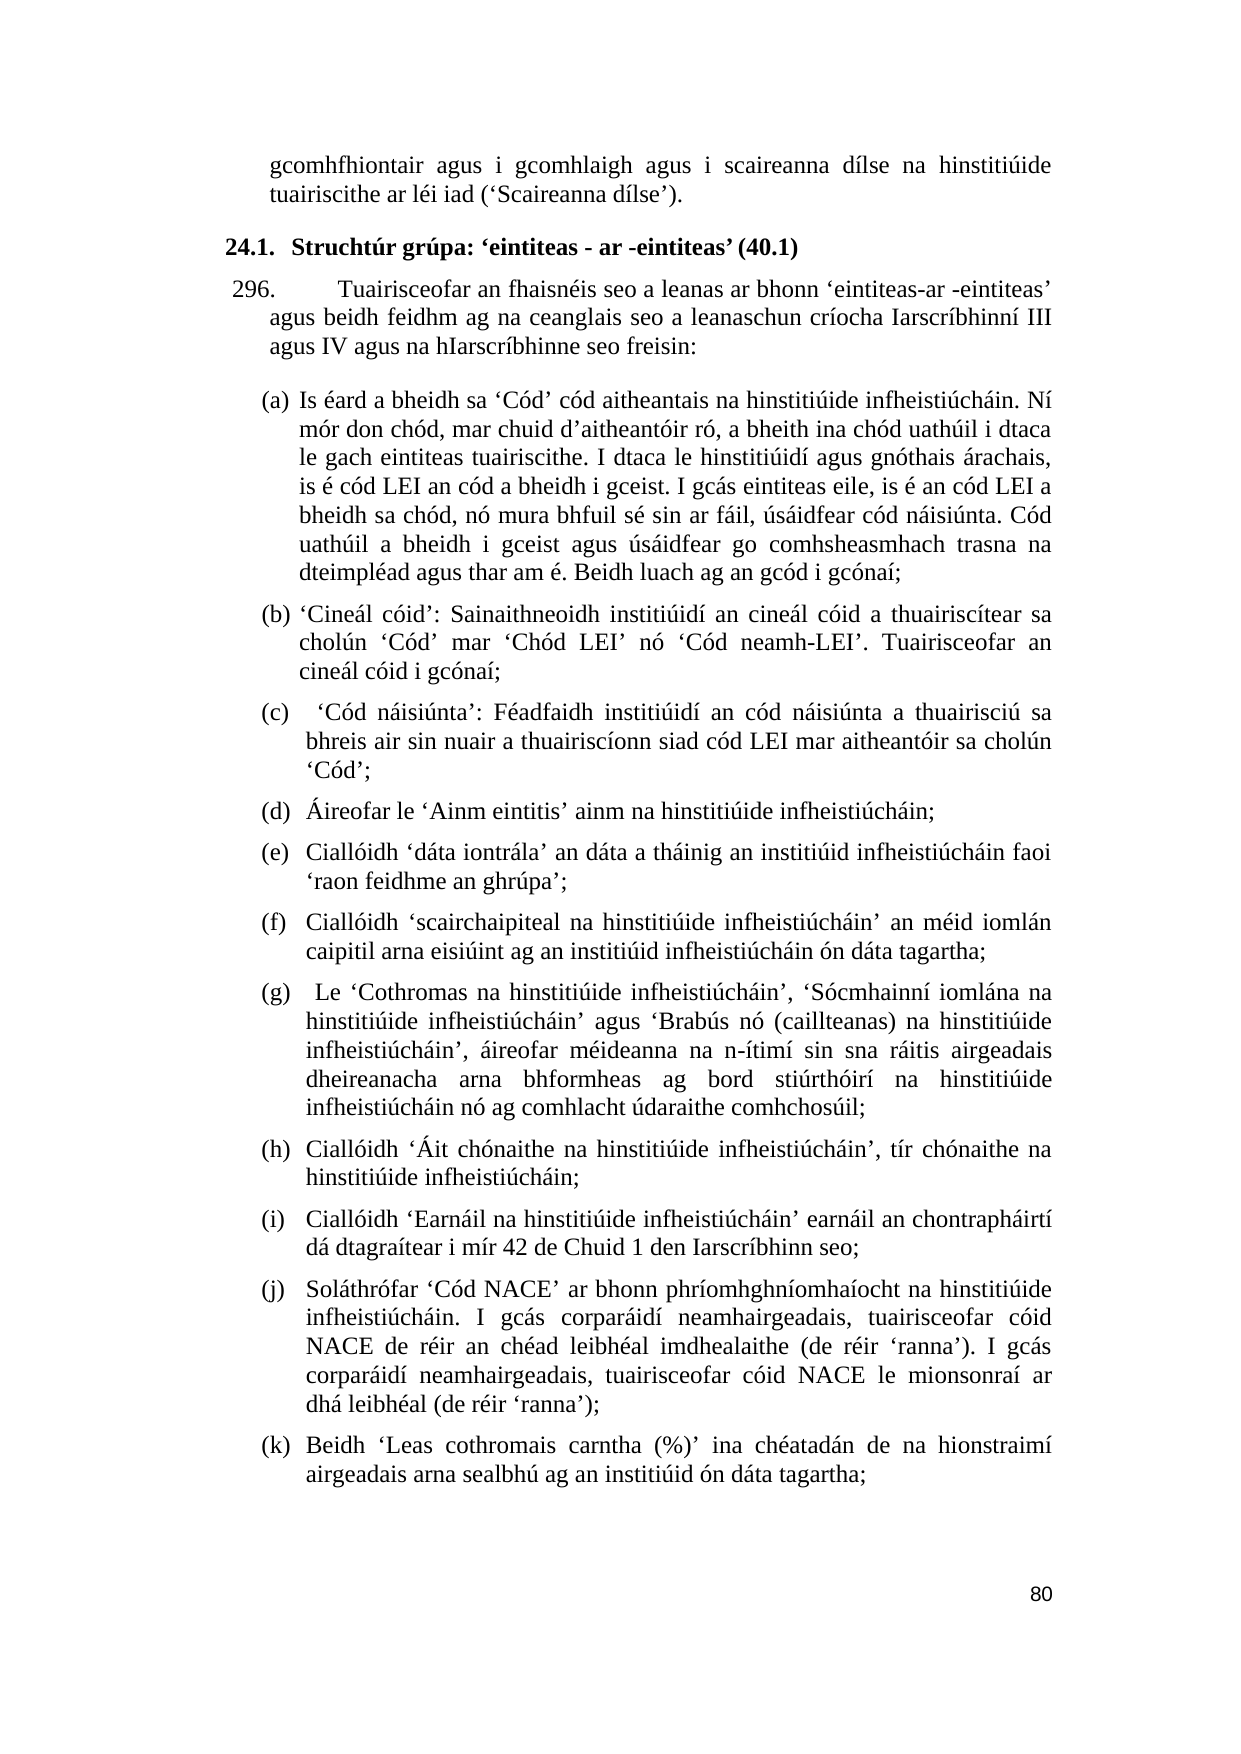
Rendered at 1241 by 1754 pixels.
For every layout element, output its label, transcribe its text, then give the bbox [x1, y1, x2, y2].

list ‘Cineál cóid’: Sainaithneoidh institiúidí an cineál cóid a thuairiscítear sa cholún ‘Cód’ mar ‘Chód LEI’ nó ‘Cód neamh-LEI’. Tuairisceofar an cineál cóid i gcónaí; [261, 599, 1053, 685]
list ‘Cód náisiúnta’: Féadfaidh institiúidí an cód náisiúnta a thuairisciú sa bhreis air sin nuair a thuairiscíonn siad cód LEI mar aitheantóir sa cholún ‘Cód’; [261, 697, 1053, 784]
list Ciallóidh ‘dáta iontrála’ an dáta a tháinig an institiúid infheistiúcháin faoi ‘raon feidhme an ghrúpa’; [261, 837, 1053, 895]
list Áireofar le ‘Ainm eintitis’ ainm na hinstitiúide infheistiúcháin; [261, 796, 1053, 825]
list Is éard a bheidh sa ‘Cód’ cód aitheantais na hinstitiúide infheistiúcháin. Ní mór don chód, mar chuid d’aitheantóir ró, a bheith ina chód uathúil i dtaca le gach eintiteas tuairiscithe. I dtaca le hinstitiúidí agus gnóthais árachais, is é cód LEI an cód a bheidh i gceist. I gcás eintiteas eile, is é an cód LEI a bheidh sa chód, nó mura bhfuil sé sin ar fáil, úsáidfear cód náisiúnta. Cód uathúil a bheidh i gceist agus úsáidfear go comhsheasmhach trasna na dteimpléad agus thar am é. Beidh luach ag an gcód i gcónaí; [261, 385, 1053, 586]
list Ciallóidh ‘Áit chónaithe na hinstitiúide infheistiúcháin’, tír chónaithe na hinstitiúide infheistiúcháin; [261, 1134, 1053, 1191]
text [232, 150, 1053, 207]
list Le ‘Cothromas na hinstitiúide infheistiúcháin’, ‘Sócmhainní iomlána na hinstitiúide infheistiúcháin’ agus ‘Brabús nó (caillteanas) na hinstitiúide infheistiúcháin’, áireofar méideanna na n-ítimí sin sna ráitis airgeadais dheireanacha arna bhformheas ag bord stiúrthóirí na hinstitiúide infheistiúcháin nó ag comhlacht údaraithe comhchosúil; [261, 977, 1053, 1121]
list Beidh ‘Leas cothromais carntha (%)’ ina chéatadán de na hionstraimí airgeadais arna sealbhú ag an institiúid ón dáta tagartha; [261, 1430, 1053, 1487]
subtitle Struchtúr grúpa: ‘eintiteas - ar -eintiteas’ (40.1) [225, 232, 1053, 261]
list Ciallóidh ‘scairchaipiteal na hinstitiúide infheistiúcháin’ an méid iomlán caipitil arna eisiúint ag an institiúid infheistiúcháin ón dáta tagartha; [261, 907, 1053, 965]
list Ciallóidh ‘Earnáil na hinstitiúide infheistiúcháin’ earnáil an chontrapháirtí dá dtagraítear i mír 42 de Chuid 1 den Iarscríbhinn seo; [261, 1204, 1053, 1261]
list Soláthrófar ‘Cód NACE’ ar bhonn phríomhghníomhaíocht na hinstitiúide infheistiúcháin. I gcás corparáidí neamhairgeadais, tuairisceofar cóid NACE de réir an chéad leibhéal imdhealaithe (de réir ‘ranna’). I gcás corparáidí neamhairgeadais, tuairisceofar cóid NACE le mionsonraí ar dhá leibhéal (de réir ‘ranna’); [261, 1274, 1053, 1417]
text Tuairisceofar an fhaisnéis seo a leanas ar bhonn ‘eintiteas-ar -eintiteas’ agus beidh feidhm ag na ceanglais seo a leanaschun críocha Iarscríbhinní III agus IV agus na hIarscríbhinne seo freisin: [232, 274, 1053, 360]
